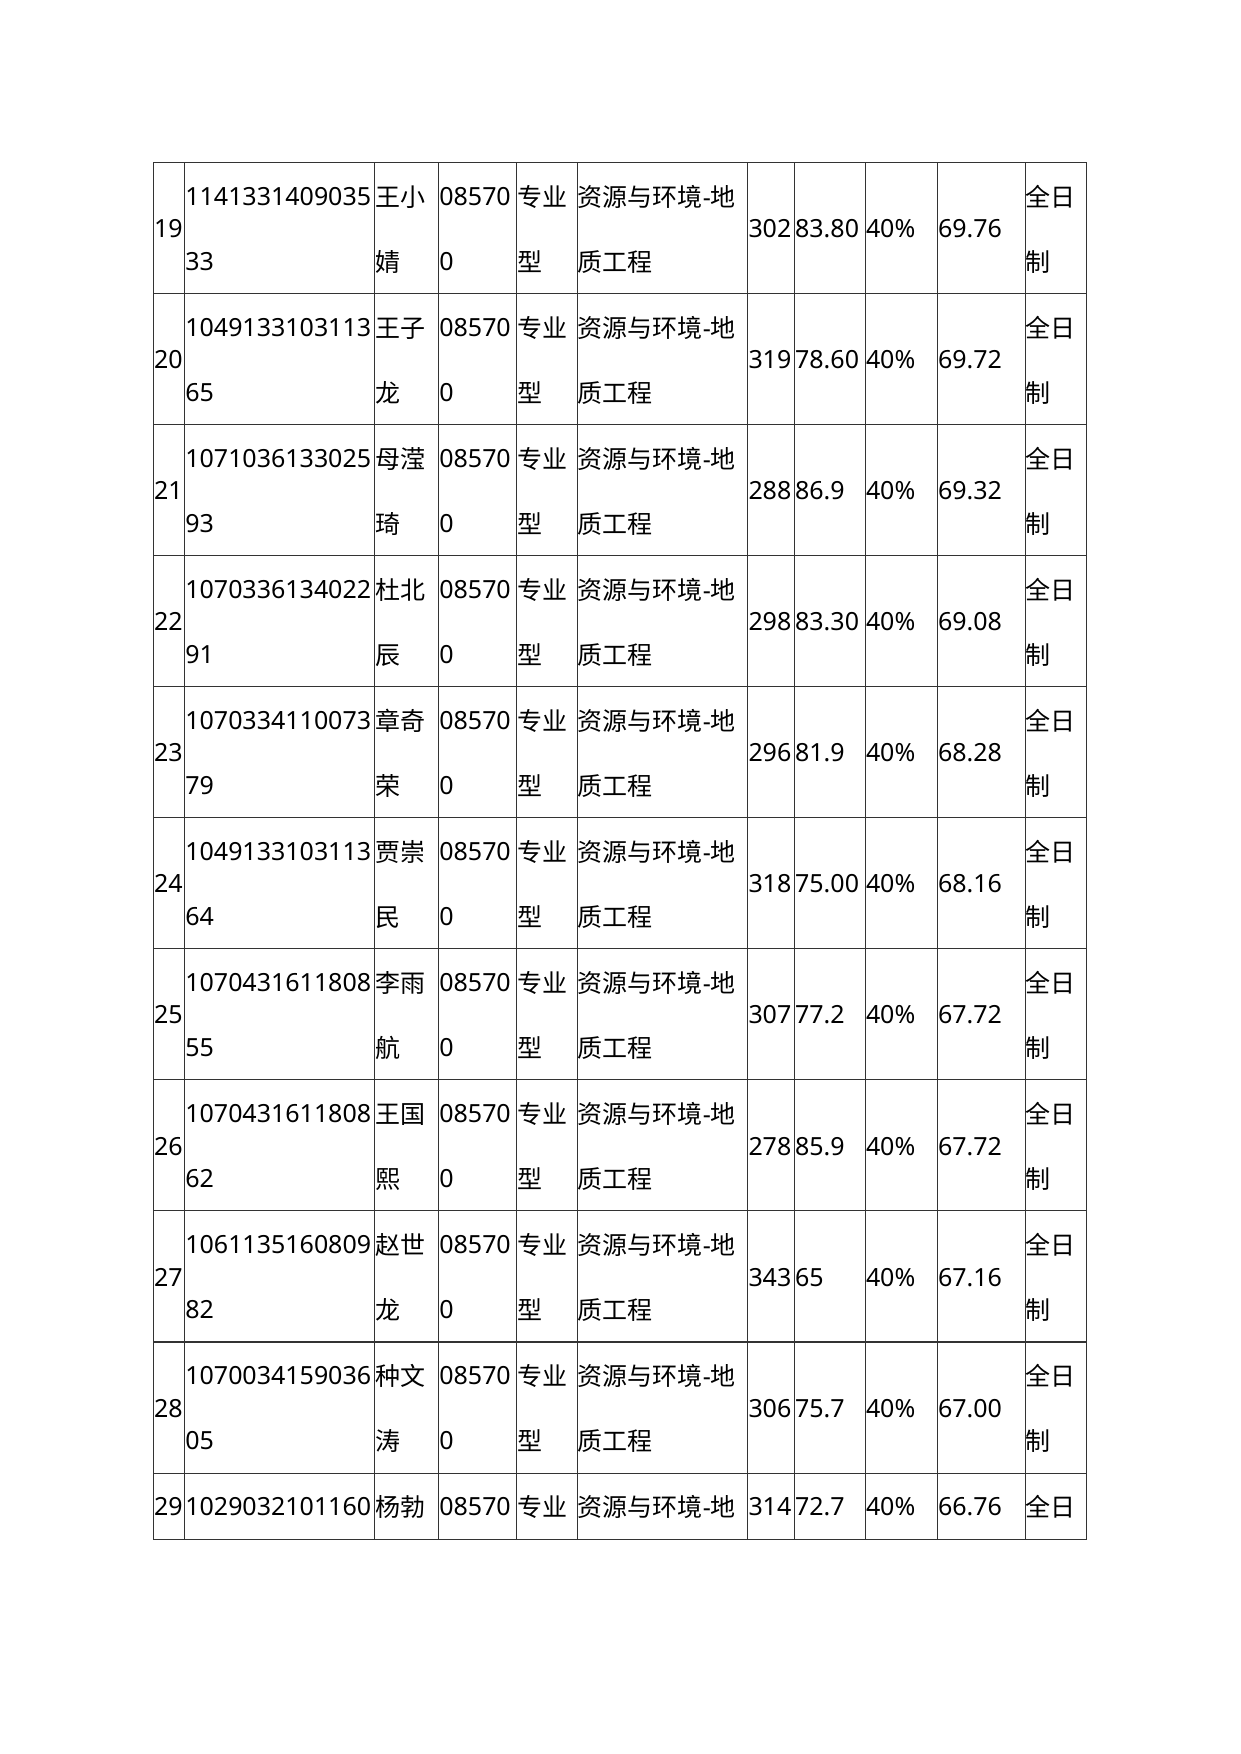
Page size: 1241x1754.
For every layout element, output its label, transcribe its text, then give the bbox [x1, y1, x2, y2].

table_cell 全日制 [1026, 949, 1086, 1079]
table_cell 40% [866, 556, 937, 686]
table_cell 83.80 [795, 163, 865, 293]
table_cell 40% [866, 949, 937, 1079]
table_cell 085700 [439, 294, 516, 424]
table_cell 专业型 [517, 949, 577, 1079]
table_cell 104913310311365 [185, 294, 374, 424]
table_cell 专业型 [517, 1211, 577, 1341]
table_cell 67.16 [938, 1211, 1025, 1341]
table_cell 307 [748, 949, 794, 1079]
table_cell 李雨航 [375, 949, 438, 1079]
table_cell 全日制 [1026, 687, 1086, 817]
table_cell 67.72 [938, 949, 1025, 1079]
table_cell 25 [154, 949, 184, 1079]
table_cell 资源与环境-地质工程 [578, 556, 747, 686]
table_cell 王国熙 [375, 1080, 438, 1210]
table_cell 专业型 [517, 556, 577, 686]
table_cell 种文涛 [375, 1343, 438, 1472]
table_cell 赵世龙 [375, 1211, 438, 1341]
table_cell 107033613402291 [185, 556, 374, 686]
table_cell 81.9 [795, 687, 865, 817]
table_cell 资源与环境-地质工程 [578, 818, 747, 948]
table_cell 085700 [439, 1343, 516, 1472]
table_cell 68.16 [938, 818, 1025, 948]
table_cell 29 [154, 1474, 184, 1538]
table_cell 40% [866, 425, 937, 555]
table_cell 40% [866, 818, 937, 948]
table_cell 085700 [439, 556, 516, 686]
table_cell 085700 [439, 425, 516, 555]
table_cell 19 [154, 163, 184, 293]
table_cell 278 [748, 1080, 794, 1210]
table_cell 69.76 [938, 163, 1025, 293]
table_cell 资源与环境-地质工程 [578, 425, 747, 555]
table_cell 专业型 [517, 818, 577, 948]
table_cell 专业型 [517, 163, 577, 293]
table_cell 085700 [439, 949, 516, 1079]
table_cell 专业型 [517, 687, 577, 817]
table_cell 77.2 [795, 949, 865, 1079]
table_cell 107003415903605 [185, 1343, 374, 1472]
table_cell 资源与环境-地质工程 [578, 949, 747, 1079]
table_cell 杨勃兴 [375, 1474, 438, 1538]
table_cell 全日制 [1026, 294, 1086, 424]
table_cell 王小婧 [375, 163, 438, 293]
table_cell 107043161180855 [185, 949, 374, 1079]
table_cell 专业型 [517, 1343, 577, 1472]
table_cell 40% [866, 1343, 937, 1472]
table_cell 085700 [439, 818, 516, 948]
table_cell 专业型 [517, 425, 577, 555]
table_cell 68.28 [938, 687, 1025, 817]
table_cell 23 [154, 687, 184, 817]
table_cell 专业型 [517, 294, 577, 424]
table_cell 85.9 [795, 1080, 865, 1210]
table_cell 40% [866, 687, 937, 817]
table_cell 67.72 [938, 1080, 1025, 1210]
table_cell 全日制 [1026, 163, 1086, 293]
table_cell 314 [748, 1474, 794, 1538]
table_cell 全日制 [1026, 1474, 1086, 1538]
table_cell 65 [795, 1211, 865, 1341]
table_cell 085700 [439, 1080, 516, 1210]
table_cell 全日制 [1026, 1211, 1086, 1341]
table_cell 母滢琦 [375, 425, 438, 555]
table_cell 318 [748, 818, 794, 948]
table_cell 章奇荣 [375, 687, 438, 817]
table_cell 085700 [439, 1211, 516, 1341]
table_cell 085700 [439, 1474, 516, 1538]
table_cell 40% [866, 1080, 937, 1210]
table_cell 085700 [439, 163, 516, 293]
table_cell 资源与环境-地质工程 [578, 294, 747, 424]
table_cell 24 [154, 818, 184, 948]
table_cell 69.32 [938, 425, 1025, 555]
table_cell 资源与环境-地质工程 [578, 687, 747, 817]
table_cell 78.60 [795, 294, 865, 424]
table_cell 40% [866, 294, 937, 424]
table_cell 专业型 [517, 1474, 577, 1538]
table_cell 085700 [439, 687, 516, 817]
table_cell 107043161180862 [185, 1080, 374, 1210]
table_cell 75.7 [795, 1343, 865, 1472]
table_cell 67.00 [938, 1343, 1025, 1472]
table_cell 298 [748, 556, 794, 686]
table_cell 杜北辰 [375, 556, 438, 686]
table_cell 104913310311364 [185, 818, 374, 948]
table_cell 26 [154, 1080, 184, 1210]
table_cell 资源与环境-地质工程 [578, 1343, 747, 1472]
table_cell 贾崇民 [375, 818, 438, 948]
table_cell 全日制 [1026, 1343, 1086, 1472]
table_cell 107103613302593 [185, 425, 374, 555]
table_cell 22 [154, 556, 184, 686]
table_cell 296 [748, 687, 794, 817]
table_cell 83.30 [795, 556, 865, 686]
table_cell 40% [866, 1474, 937, 1538]
table_cell 全日制 [1026, 818, 1086, 948]
table_cell 资源与环境-地质工程 [578, 1474, 747, 1538]
table_cell 21 [154, 425, 184, 555]
table_cell 72.7 [795, 1474, 865, 1538]
table_cell 资源与环境-地质工程 [578, 1211, 747, 1341]
table_cell 资源与环境-地质工程 [578, 163, 747, 293]
table_cell 20 [154, 294, 184, 424]
table_cell 王子龙 [375, 294, 438, 424]
table_cell 343 [748, 1211, 794, 1341]
table_cell 全日制 [1026, 1080, 1086, 1210]
table_cell 全日制 [1026, 425, 1086, 555]
table_cell 306 [748, 1343, 794, 1472]
table_cell 288 [748, 425, 794, 555]
table_cell 302 [748, 163, 794, 293]
table_cell 27 [154, 1211, 184, 1341]
table_cell 专业型 [517, 1080, 577, 1210]
table_cell 28 [154, 1343, 184, 1472]
table_cell 114133140903533 [185, 163, 374, 293]
table_cell 66.76 [938, 1474, 1025, 1538]
table_cell 75.00 [795, 818, 865, 948]
table_cell 资源与环境-地质工程 [578, 1080, 747, 1210]
table_cell 69.72 [938, 294, 1025, 424]
table_cell 106113516080982 [185, 1211, 374, 1341]
table_cell 86.9 [795, 425, 865, 555]
table_cell 107033411007379 [185, 687, 374, 817]
table_cell 69.08 [938, 556, 1025, 686]
table_cell 40% [866, 163, 937, 293]
table_cell 40% [866, 1211, 937, 1341]
table_cell 102903210116034 [185, 1474, 374, 1538]
table_cell 全日制 [1026, 556, 1086, 686]
table_cell 319 [748, 294, 794, 424]
